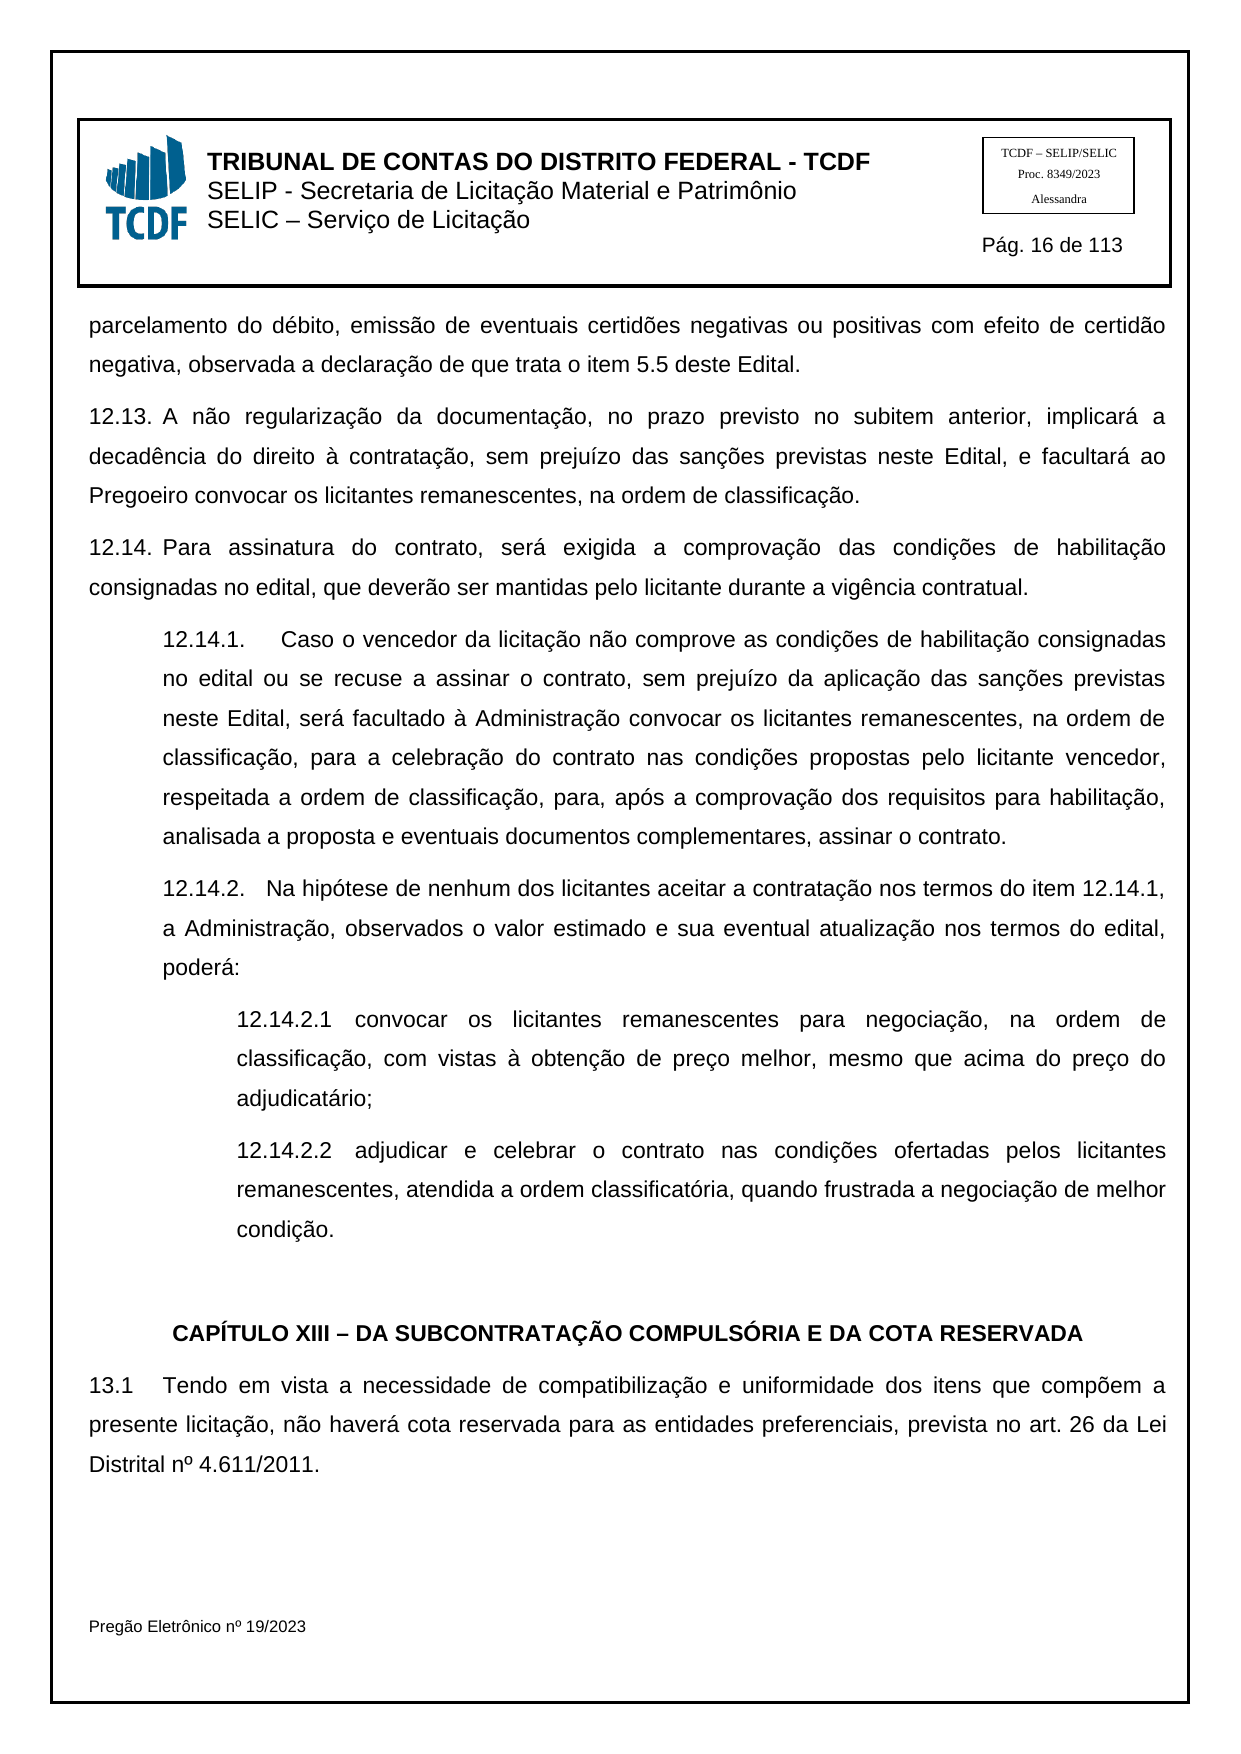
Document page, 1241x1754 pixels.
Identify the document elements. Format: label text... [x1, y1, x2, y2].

text 12.14.2.1 convocar os licitantes remanescentes para negociação, na ordem de classificação, com vistas à obtenção de preço melhor, mesmo que acima do preço do adjudicatário; [236, 1006, 1167, 1111]
text 12.13. A não regularização da documentação, no prazo previsto no subitem anterior, implicará a decadência do direito à contratação, sem prejuízo das sanções previstas neste Edital, e facultará ao Pregoeiro convocar os licitantes remanescentes, na ordem de classificação. [89, 403, 1167, 508]
text 12.14.2.2 adjudicar e celebrar o contrato nas condições ofertadas pelos licitantes remanescentes, atendida a ordem classificatória, quando frustrada a negociação de melhor condição. [236, 1137, 1167, 1242]
text 13.1 Tendo em vista a necessidade de compatibilização e uniformidade dos itens que compõem a presente licitação, não haverá cota reservada para as entidades preferenciais, prevista no art. 26 da Lei Distrital nº 4.611/2011. [89, 1372, 1167, 1477]
picture [91, 132, 201, 242]
text 12.14. Para assinatura do contrato, será exigida a comprovação das condições de habilitação consignadas no edital, que deverão ser mantidas pelo licitante durante a vigência contratual. [89, 534, 1167, 600]
text Capítulo XIII – DA SUBCONTRATAÇÃO COMPULSÓRIA E DA COTA RESERVADA [89, 1320, 1167, 1346]
text 12.14.2. Na hipótese de nenhum dos licitantes aceitar a contratação nos termos do item 12.14.1, a Administração, observados o valor estimado e sua eventual atualização nos termos do edital, poderá: [162, 875, 1167, 980]
text 12.14.1. Caso o vencedor da licitação não comprove as condições de habilitação consignadas no edital ou se recuse a assinar o contrato, sem prejuízo da aplicação das sanções previstas neste Edital, será facultado à Administração convocar os licitantes remanescentes, na ordem de classificação, para a celebração do contrato nas condições propostas pelo licitante vencedor, respeitada a ordem de classificação, para, após a comprovação dos requisitos para habilitação, analisada a proposta e eventuais documentos complementares, assinar o contrato. [162, 626, 1167, 849]
